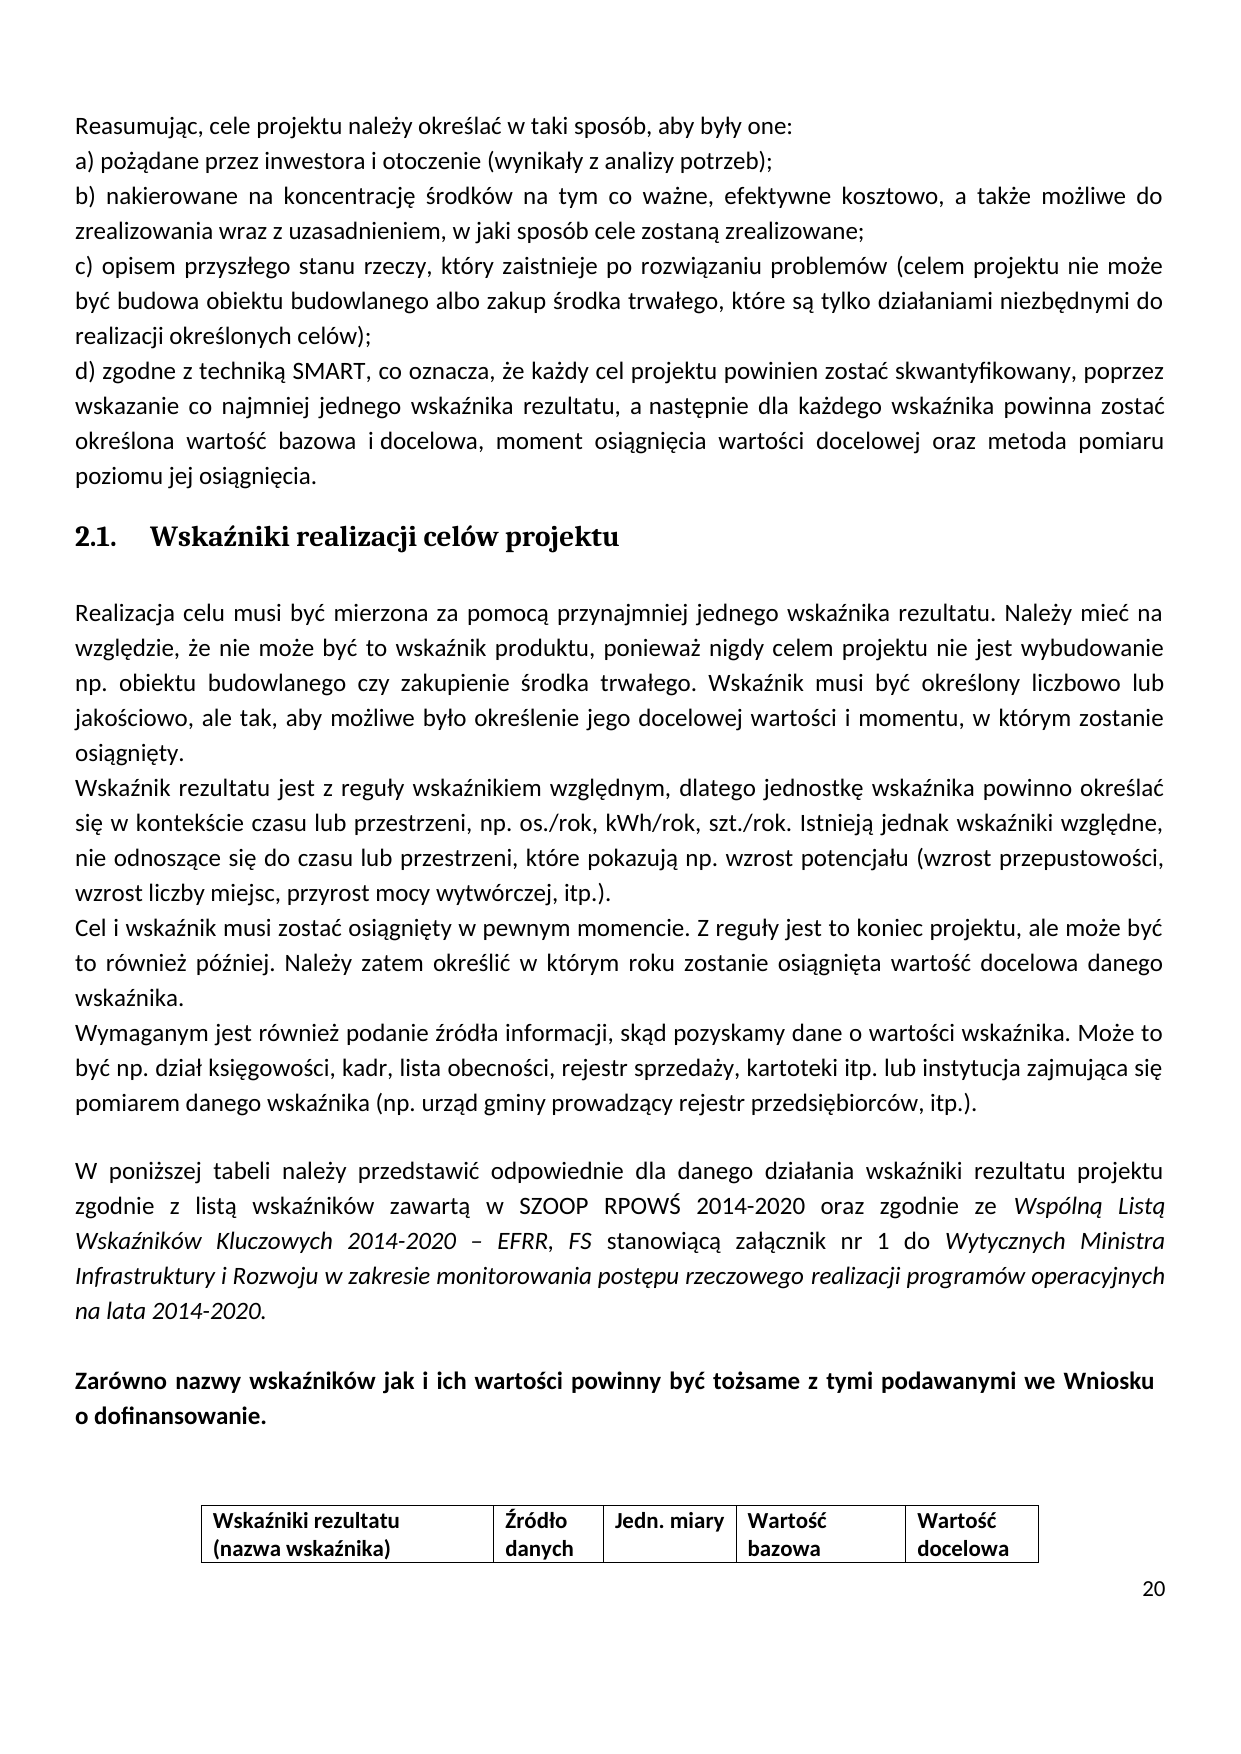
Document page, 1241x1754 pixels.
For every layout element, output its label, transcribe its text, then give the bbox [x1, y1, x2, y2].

text Cel i wskaźnik musi zostać osiągnięty w pewnym momencie. Z reguły jest to koniec projektu, ale może być to również później. Należy zatem określić w którym roku zostanie osiągnięta wartość docelowa danego wskaźnika. [75, 912, 1165, 1012]
text Zarówno nazwy wskaźników jak i ich wartości powinny być tożsame z tymi podawanymi we Wniosku o dofinansowanie. [75, 1365, 1165, 1431]
subtitle Wskaźniki realizacji celów projektu [75, 520, 1165, 553]
text Wskaźnik rezultatu jest z reguły wskaźnikiem względnym, dlatego jednostkę wskaźnika powinno określać się w kontekście czasu lub przestrzeni, np. os./rok, kWh/rok, szt./rok. Istnieją jednak wskaźniki względne, nie odnoszące się do czasu lub przestrzeni, które pokazują np. wzrost potencjału (wzrost przepustowości, wzrost liczby miejsc, przyrost mocy wytwórczej, itp.). [75, 772, 1165, 907]
table_header Wskaźniki rezultatu (nazwa wskaźnika) [202, 1506, 493, 1562]
list a) pożądane przez inwestora i otoczenie (wynikały z analizy potrzeb); [75, 145, 1165, 176]
text W poniższej tabeli należy przedstawić odpowiednie dla danego działania wskaźniki rezultatu projektu zgodnie z listą wskaźników zawartą w SZOOP RPOWŚ 2014-2020 oraz zgodnie ze Wspólną Listą Wskaźników Kluczowych 2014-2020 – EFRR, FS stanowiącą załącznik nr 1 do Wytycznych Ministra Infrastruktury i Rozwoju w zakresie monitorowania postępu rzeczowego realizacji programów operacyjnych na lata 2014-2020. [75, 1155, 1165, 1326]
list b) nakierowane na koncentrację środków na tym co ważne, efektywne kosztowo, a także możliwe do zrealizowania wraz z uzasadnieniem, w jaki sposób cele zostaną zrealizowane; [75, 180, 1165, 246]
list Reasumując, cele projektu należy określać w taki sposób, aby były one: [75, 110, 1165, 141]
text Wymaganym jest również podanie źródła informacji, skąd pozyskamy dane o wartości wskaźnika. Może to być np. dział księgowości, kadr, lista obecności, rejestr sprzedaży, kartoteki itp. lub instytucja zajmująca się pomiarem danego wskaźnika (np. urząd gminy prowadzący rejestr przedsiębiorców, itp.). [75, 1017, 1165, 1117]
text Realizacja celu musi być mierzona za pomocą przynajmniej jednego wskaźnika rezultatu. Należy mieć na względzie, że nie może być to wskaźnik produktu, ponieważ nigdy celem projektu nie jest wybudowanie np. obiektu budowlanego czy zakupienie środka trwałego. Wskaźnik musi być określony liczbowo lub jakościowo, ale tak, aby możliwe było określenie jego docelowej wartości i momentu, w którym zostanie osiągnięty. [75, 597, 1165, 767]
table_header Wartość bazowa [737, 1506, 905, 1562]
list d) zgodne z techniką SMART, co oznacza, że każdy cel projektu powinien zostać skwantyfikowany, poprzez wskazanie co najmniej jednego wskaźnika rezultatu, a następnie dla każdego wskaźnika powinna zostać określona wartość bazowa i docelowa, moment osiągnięcia wartości docelowej oraz metoda pomiaru poziomu jej osiągnięcia. [75, 355, 1165, 491]
table_header Wartość docelowa [906, 1506, 1038, 1562]
list c) opisem przyszłego stanu rzeczy, który zaistnieje po rozwiązaniu problemów (celem projektu nie może być budowa obiektu budowlanego albo zakup środka trwałego, które są tylko działaniami niezbędnymi do realizacji określonych celów); [75, 250, 1165, 351]
table_header Jedn. miary [604, 1506, 736, 1562]
table_header Źródło danych [494, 1506, 603, 1562]
